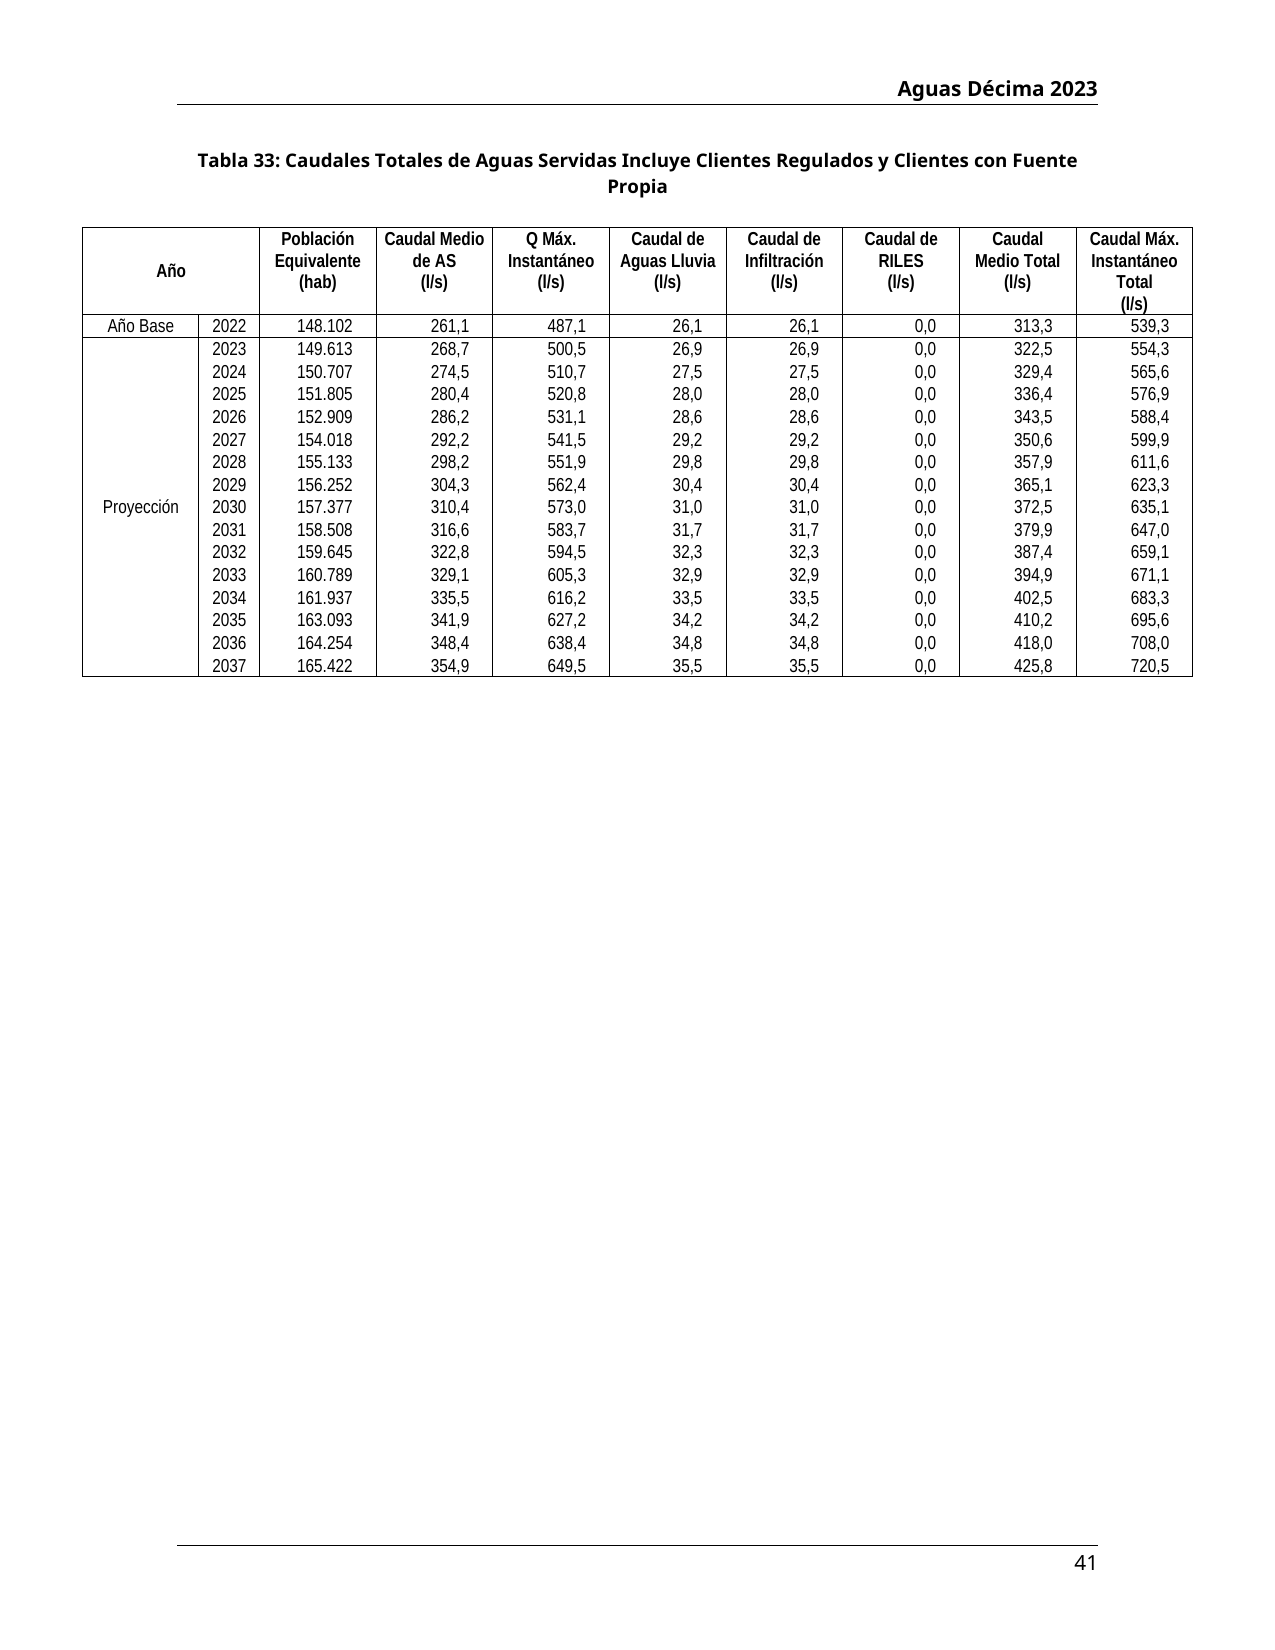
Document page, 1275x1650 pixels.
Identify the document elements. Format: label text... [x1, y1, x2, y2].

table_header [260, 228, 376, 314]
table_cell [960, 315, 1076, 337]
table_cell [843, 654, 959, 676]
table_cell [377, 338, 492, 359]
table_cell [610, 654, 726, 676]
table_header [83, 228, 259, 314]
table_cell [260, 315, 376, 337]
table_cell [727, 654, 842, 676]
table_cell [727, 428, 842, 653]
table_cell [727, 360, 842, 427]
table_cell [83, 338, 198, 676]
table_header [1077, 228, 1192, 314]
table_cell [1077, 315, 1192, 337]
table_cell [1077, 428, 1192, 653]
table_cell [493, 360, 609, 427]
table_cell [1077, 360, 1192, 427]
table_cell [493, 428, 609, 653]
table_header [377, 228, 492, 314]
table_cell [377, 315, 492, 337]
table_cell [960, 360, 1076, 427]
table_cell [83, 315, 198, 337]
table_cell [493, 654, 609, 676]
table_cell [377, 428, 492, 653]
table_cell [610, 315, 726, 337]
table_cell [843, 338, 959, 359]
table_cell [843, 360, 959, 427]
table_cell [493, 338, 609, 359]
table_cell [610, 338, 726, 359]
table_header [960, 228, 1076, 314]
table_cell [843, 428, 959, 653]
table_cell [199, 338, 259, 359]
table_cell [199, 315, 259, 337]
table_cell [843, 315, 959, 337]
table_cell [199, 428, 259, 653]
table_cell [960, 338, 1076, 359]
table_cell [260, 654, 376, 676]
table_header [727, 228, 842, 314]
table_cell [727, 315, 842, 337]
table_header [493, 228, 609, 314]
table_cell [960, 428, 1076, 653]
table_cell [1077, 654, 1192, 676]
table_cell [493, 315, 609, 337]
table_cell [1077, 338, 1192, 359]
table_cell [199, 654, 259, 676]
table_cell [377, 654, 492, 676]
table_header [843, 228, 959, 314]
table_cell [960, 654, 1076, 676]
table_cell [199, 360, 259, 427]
text Tabla 33: Caudales Totales de Aguas Servidas Incluye Clientes Regulados y Clientes con Fuente Propia [177, 148, 1098, 199]
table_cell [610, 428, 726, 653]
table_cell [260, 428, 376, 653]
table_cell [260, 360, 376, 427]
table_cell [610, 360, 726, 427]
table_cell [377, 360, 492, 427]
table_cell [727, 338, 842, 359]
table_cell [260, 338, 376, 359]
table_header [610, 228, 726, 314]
